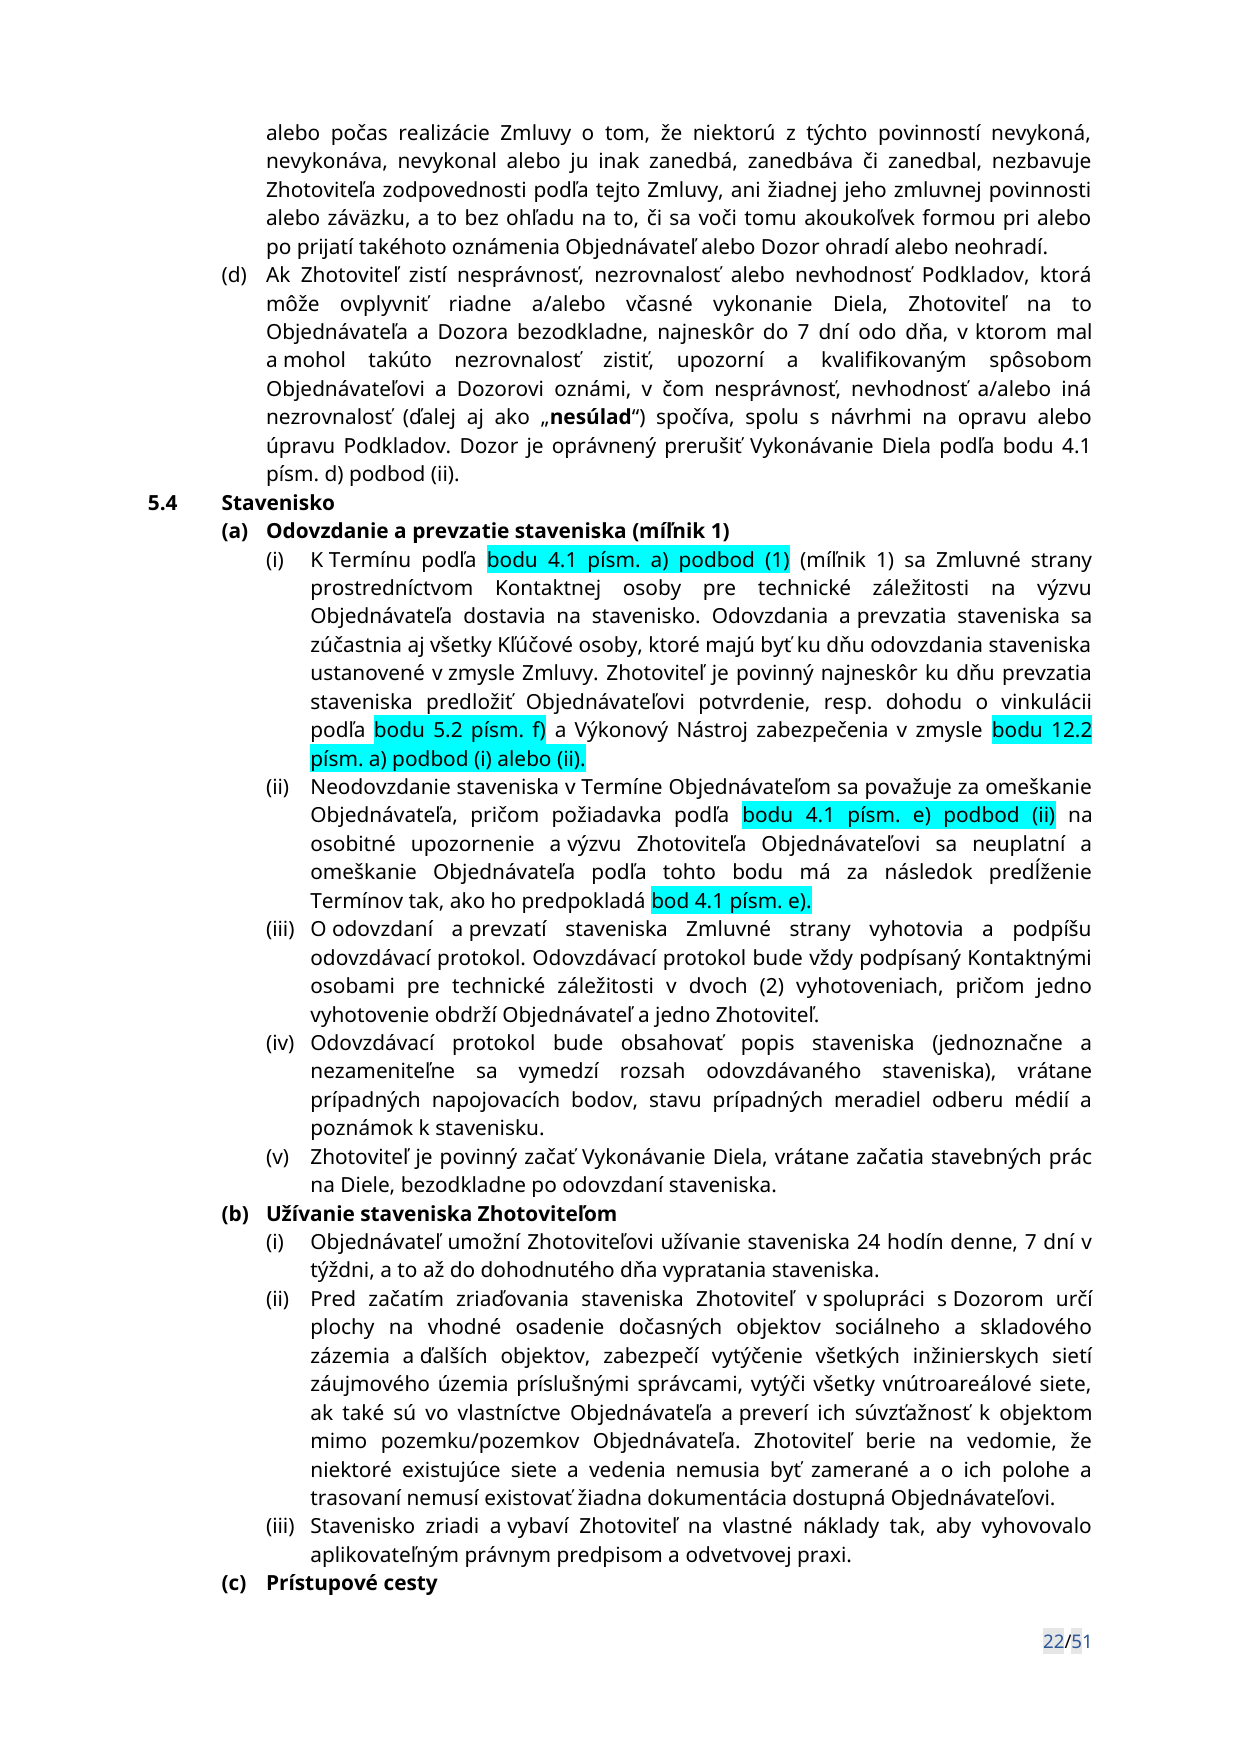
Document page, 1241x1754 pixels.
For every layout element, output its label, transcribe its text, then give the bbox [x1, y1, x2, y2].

text (ii) Neodovzdanie staveniska v Termíne Objednávateľom sa považuje za omeškanie Objednávateľa, pričom požiadavka podľa bodu 4.1 písm. e) podbod (ii) na osobitné upozornenie a výzvu Zhotoviteľa Objednávateľovi sa neuplatní a omeškanie Objednávateľa podľa tohto bodu má za následok predĺženie Termínov tak, ako ho predpokladá bod 4.1 písm. e). [266, 772, 1093, 914]
text (d) Ak Zhotoviteľ zistí nesprávnosť, nezrovnalosť alebo nevhodnosť Podkladov, ktorá môže ovplyvniť riadne a/alebo včasné vykonanie Diela, Zhotoviteľ na to Objednávateľa a Dozora bezodkladne, najneskôr do 7 dní odo dňa, v ktorom mal a mohol takúto nezrovnalosť zistiť, upozorní a kvalifikovaným spôsobom Objednávateľovi a Dozorovi oznámi, v čom nesprávnosť, nevhodnosť a/alebo iná nezrovnalosť (ďalej aj ako „nesúlad“) spočíva, spolu s návrhmi na opravu alebo úpravu Podkladov. Dozor je oprávnený prerušiť Vykonávanie Diela podľa bodu 4.1 písm. d) podbod (ii). [221, 260, 1093, 488]
text (b) Užívanie staveniska Zhotoviteľom [221, 1199, 1093, 1227]
text (c) Prístupové cesty [221, 1568, 1093, 1597]
text (iii) Stavenisko zriadi a vybaví Zhotoviteľ na vlastné náklady tak, aby vyhovovalo aplikovateľným právnym predpisom a odvetvovej praxi. [266, 1512, 1093, 1568]
text (a) Odovzdanie a prevzatie staveniska (míľnik 1) [221, 516, 1093, 545]
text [221, 118, 1093, 260]
text (iii) O odovzdaní a prevzatí staveniska Zmluvné strany vyhotovia a podpíšu odovzdávací protokol. Odovzdávací protokol bude vždy podpísaný Kontaktnými osobami pre technické záležitosti v dvoch (2) vyhotoveniach, pričom jedno vyhotovenie obdrží Objednávateľ a jedno Zhotoviteľ. [266, 914, 1093, 1028]
text (i) Objednávateľ umožní Zhotoviteľovi užívanie staveniska 24 hodín denne, 7 dní v týždni, a to až do dohodnutého dňa vypratania staveniska. [266, 1227, 1093, 1284]
text (iv) Odovzdávací protokol bude obsahovať popis staveniska (jednoznačne a nezameniteľne sa vymedzí rozsah odovzdávaného staveniska), vrátane prípadných napojovacích bodov, stavu prípadných meradiel odberu médií a poznámok k stavenisku. [266, 1028, 1093, 1142]
text (v) Zhotoviteľ je povinný začať Vykonávanie Diela, vrátane začatia stavebných prác na Diele, bezodkladne po odovzdaní staveniska. [266, 1142, 1093, 1199]
text (ii) Pred začatím zriaďovania staveniska Zhotoviteľ v spolupráci s Dozorom určí plochy na vhodné osadenie dočasných objektov sociálneho a skladového zázemia a ďalších objektov, zabezpečí vytýčenie všetkých inžinierskych sietí záujmového územia príslušnými správcami, vytýči všetky vnútroareálové siete, ak také sú vo vlastníctve Objednávateľa a preverí ich súvzťažnosť k objektom mimo pozemku/pozemkov Objednávateľa. Zhotoviteľ berie na vedomie, že niektoré existujúce siete a vedenia nemusia byť zamerané a o ich polohe a trasovaní nemusí existovať žiadna dokumentácia dostupná Objednávateľovi. [266, 1284, 1093, 1512]
text (i) K Termínu podľa bodu 4.1 písm. a) podbod (1) (míľnik 1) sa Zmluvné strany prostredníctvom Kontaktnej osoby pre technické záležitosti na výzvu Objednávateľa dostavia na stavenisko. Odovzdania a prevzatia staveniska sa zúčastnia aj všetky Kľúčové osoby, ktoré majú byť ku dňu odovzdania staveniska ustanovené v zmysle Zmluvy. Zhotoviteľ je povinný najneskôr ku dňu prevzatia staveniska predložiť Objednávateľovi potvrdenie, resp. dohodu o vinkulácii podľa bodu 5.2 písm. f) a Výkonový Nástroj zabezpečenia v zmysle bodu 12.2 písm. a) podbod (i) alebo (ii). [266, 545, 1093, 772]
text 5.4 Stavenisko [148, 488, 1093, 516]
